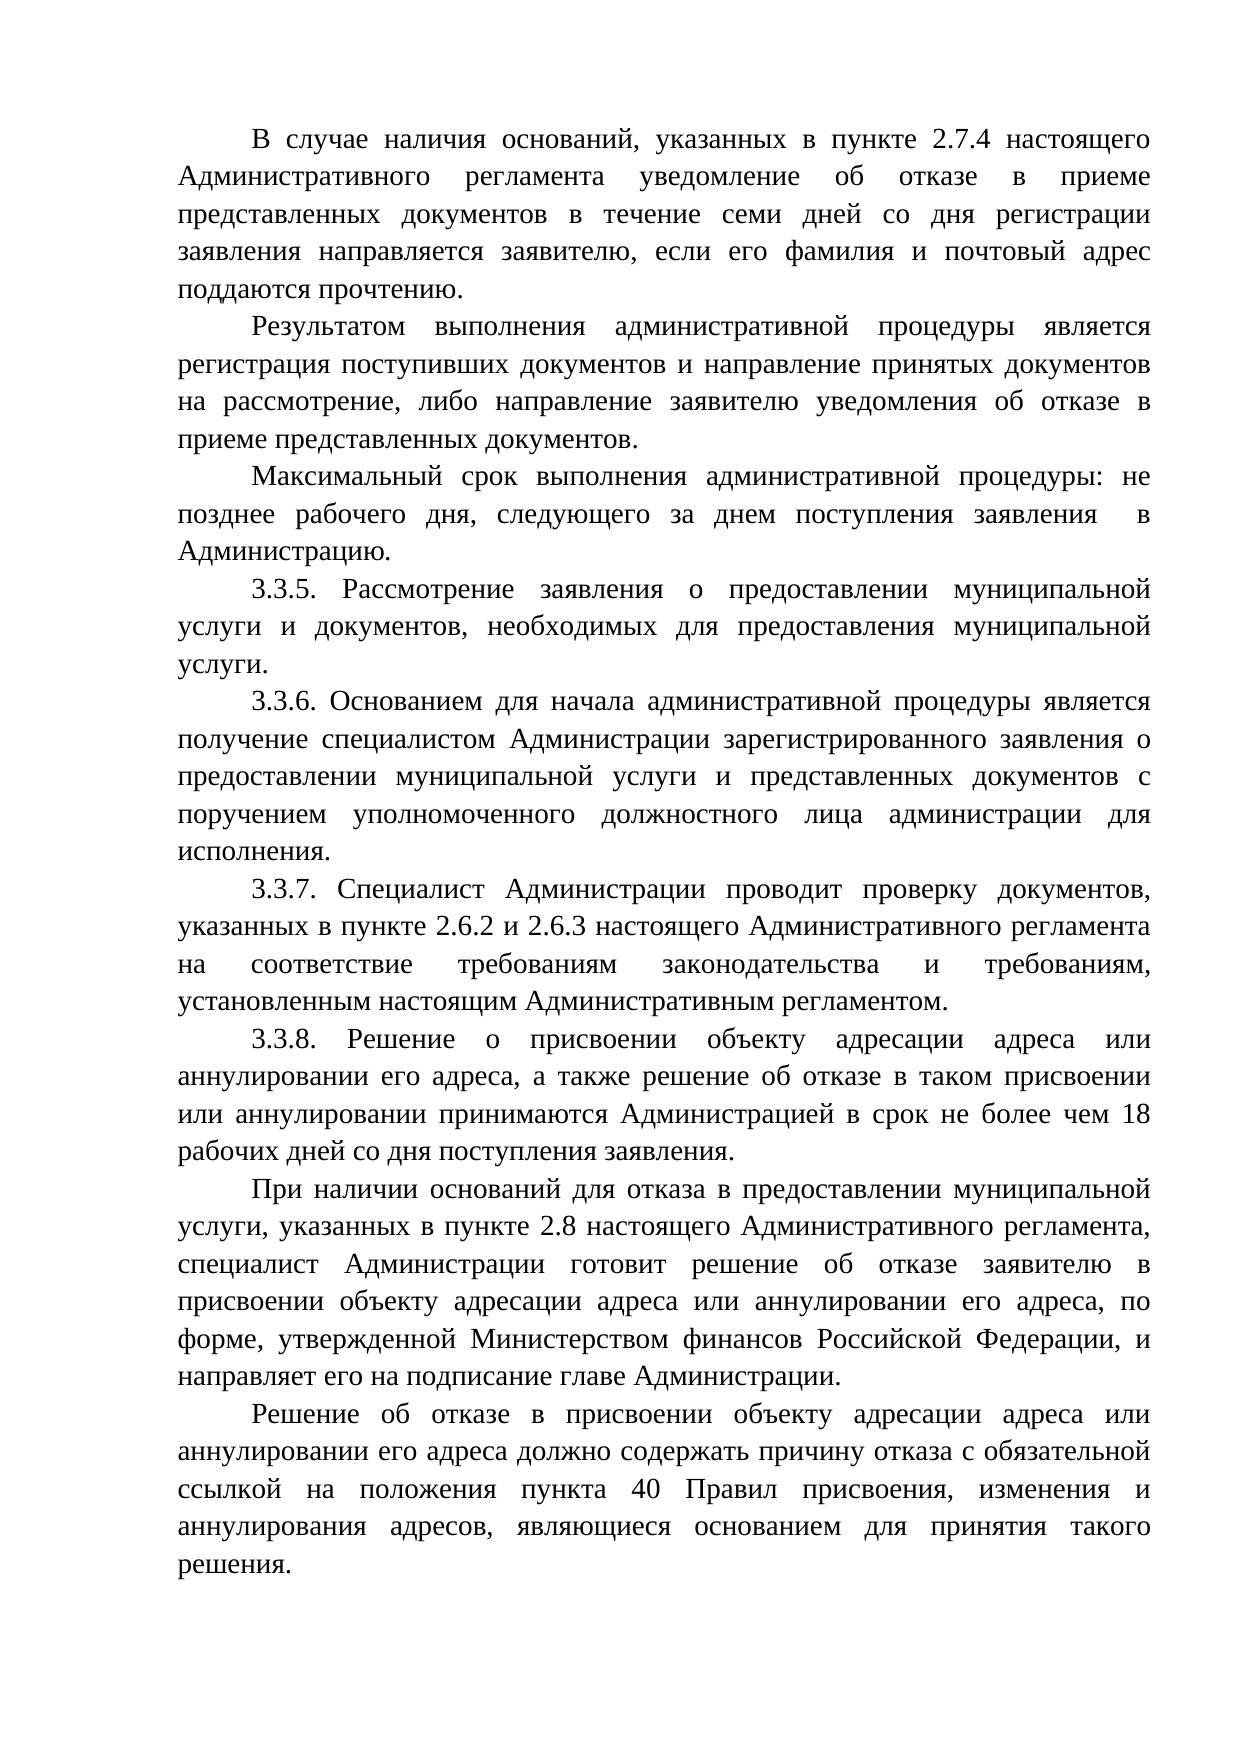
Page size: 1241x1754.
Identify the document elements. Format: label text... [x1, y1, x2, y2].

text Максимальный срок выполнения административной процедуры: не позднее рабочего дня, следующего за днем поступления заявления в Администрацию. [177, 456, 1152, 568]
text Решение об отказе в присвоении объекту адресации адреса или аннулировании его адреса должно содержать причину отказа с обязательной ссылкой на положения пункта 40 Правил присвоения, изменения и аннулирования адресов, являющиеся основанием для принятия такого решения. [177, 1393, 1152, 1581]
text Результатом выполнения административной процедуры является регистрация поступивших документов и направление принятых документов на рассмотрение, либо направление заявителю уведомления об отказе в приеме представленных документов. [177, 306, 1152, 456]
text 3.3.7. Специалист Администрации проводит проверку документов, указанных в пункте 2.6.2 и 2.6.3 настоящего Административного регламента на соответствие требованиям законодательства и требованиям, установленным настоящим Административным регламентом. [177, 868, 1152, 1018]
text 3.3.6. Основанием для начала административной процедуры является получение специалистом Администрации зарегистрированного заявления о предоставлении муниципальной услуги и представленных документов с поручением уполномоченного должностного лица администрации для исполнения. [177, 681, 1152, 868]
text 3.3.5. Рассмотрение заявления о предоставлении муниципальной услуги и документов, необходимых для предоставления муниципальной услуги. [177, 568, 1152, 681]
text При наличии оснований для отказа в предоставлении муниципальной услуги, указанных в пункте 2.8 настоящего Административного регламента, специалист Администрации готовит решение об отказе заявителю в присвоении объекту адресации адреса или аннулировании его адреса, по форме, утвержденной Министерством финансов Российской Федерации, и направляет его на подписание главе Администрации. [177, 1168, 1152, 1393]
text В случае наличия оснований, указанных в пункте 2.7.4 настоящего Административного регламента уведомление об отказе в приеме представленных документов в течение семи дней со дня регистрации заявления направляется заявителю, если его фамилия и почтовый адрес поддаются прочтению. [177, 118, 1152, 306]
text 3.3.8. Решение о присвоении объекту адресации адреса или аннулировании его адреса, а также решение об отказе в таком присвоении или аннулировании принимаются Администрацией в срок не более чем 18 рабочих дней со дня поступления заявления. [177, 1018, 1152, 1168]
